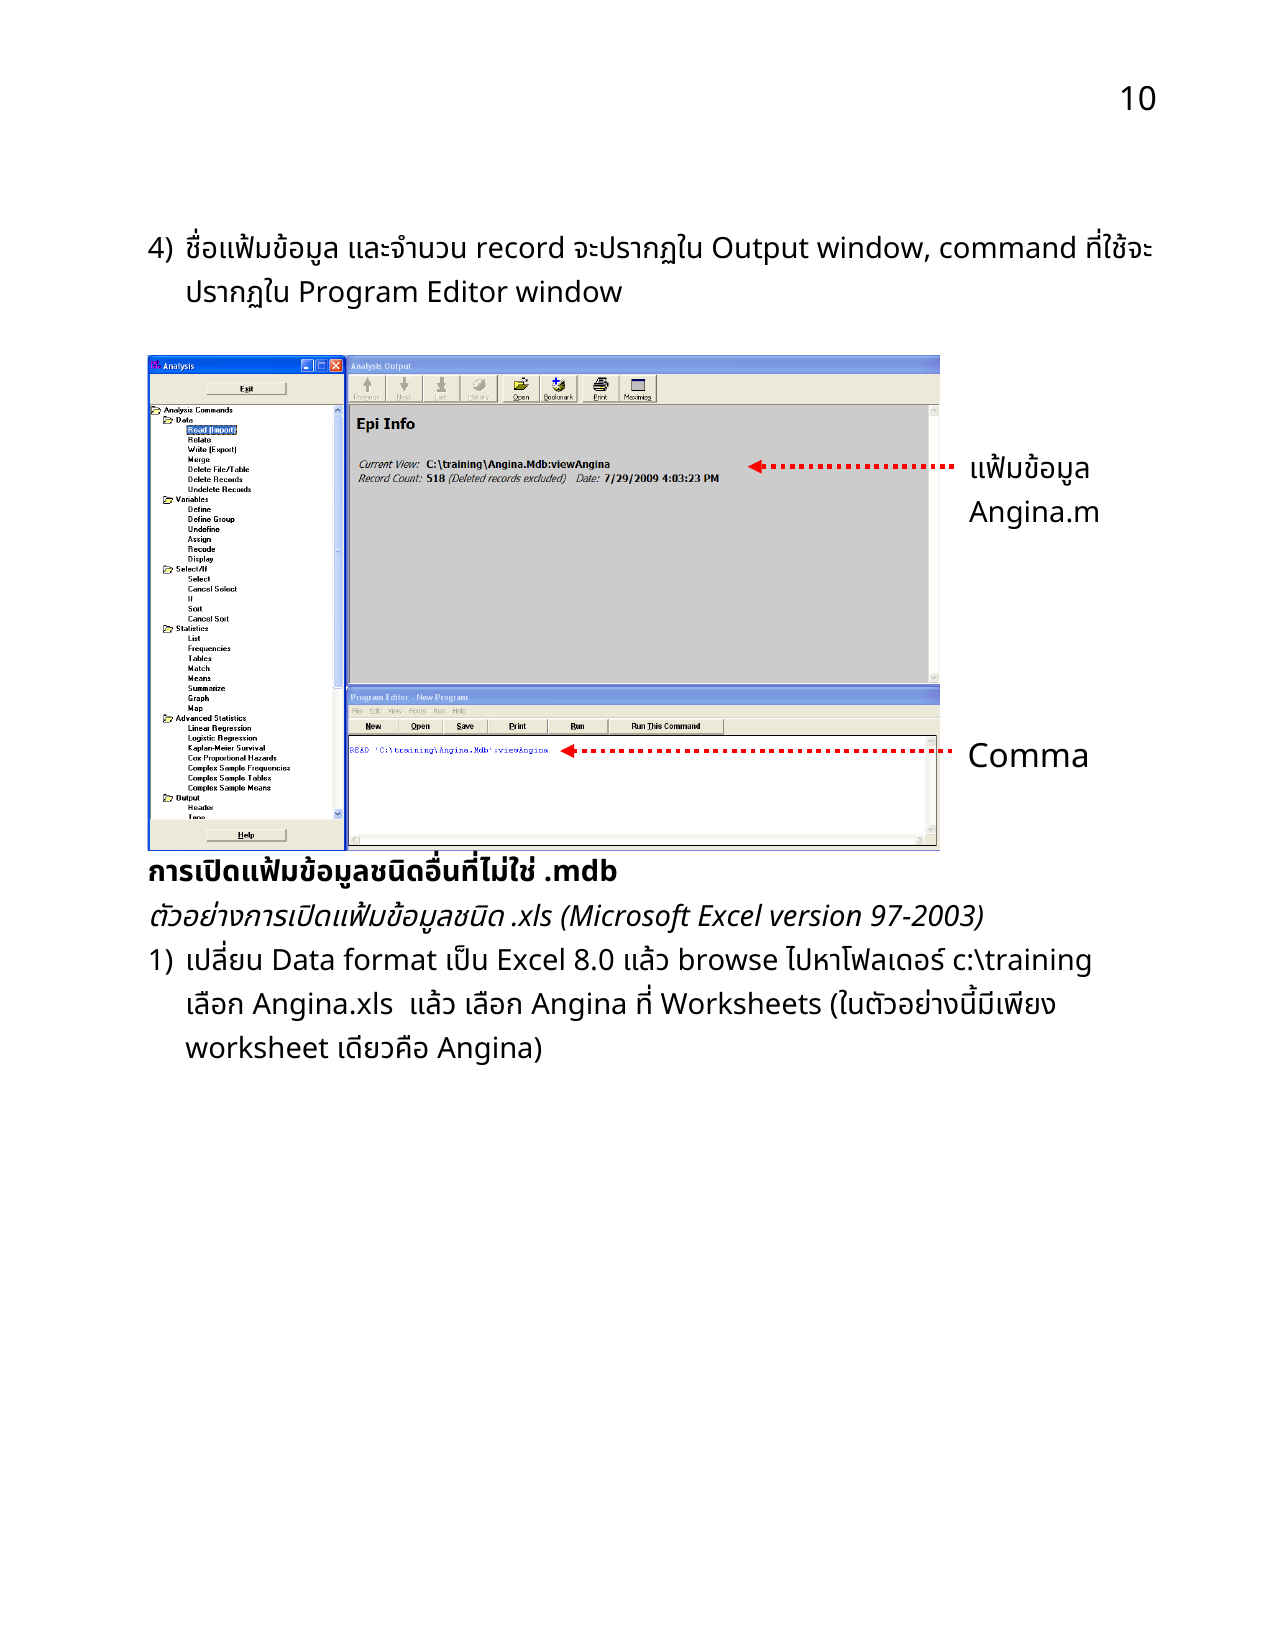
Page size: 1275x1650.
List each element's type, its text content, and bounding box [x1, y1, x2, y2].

list ชื่อแฟ้มข้อมูล และจำนวน record จะปรากฏใน Output window, command ที่ใช้จะปรากฏใน Program Editor window [148, 227, 1157, 316]
text การเปิดแฟ้มข้อมูลชนิดอื่นที่ไม่ใช่ .mdb [148, 851, 1157, 895]
list เปลี่ยน Data format เป็น Excel 8.0 แล้ว browse ไปหาโฟลเดอร์ c:\training เลือก Angina.xls แล้ว เลือก Angina ที่ Worksheets (ในตัวอย่างนี้มีเพียง worksheet เดียวคือ Angina) [148, 939, 1157, 1072]
text ตัวอย่างการเปิดแฟ้มข้อมูลชนิด .xls (Microsoft Excel version 97-2003) [148, 895, 1157, 939]
picture [147, 355, 940, 851]
